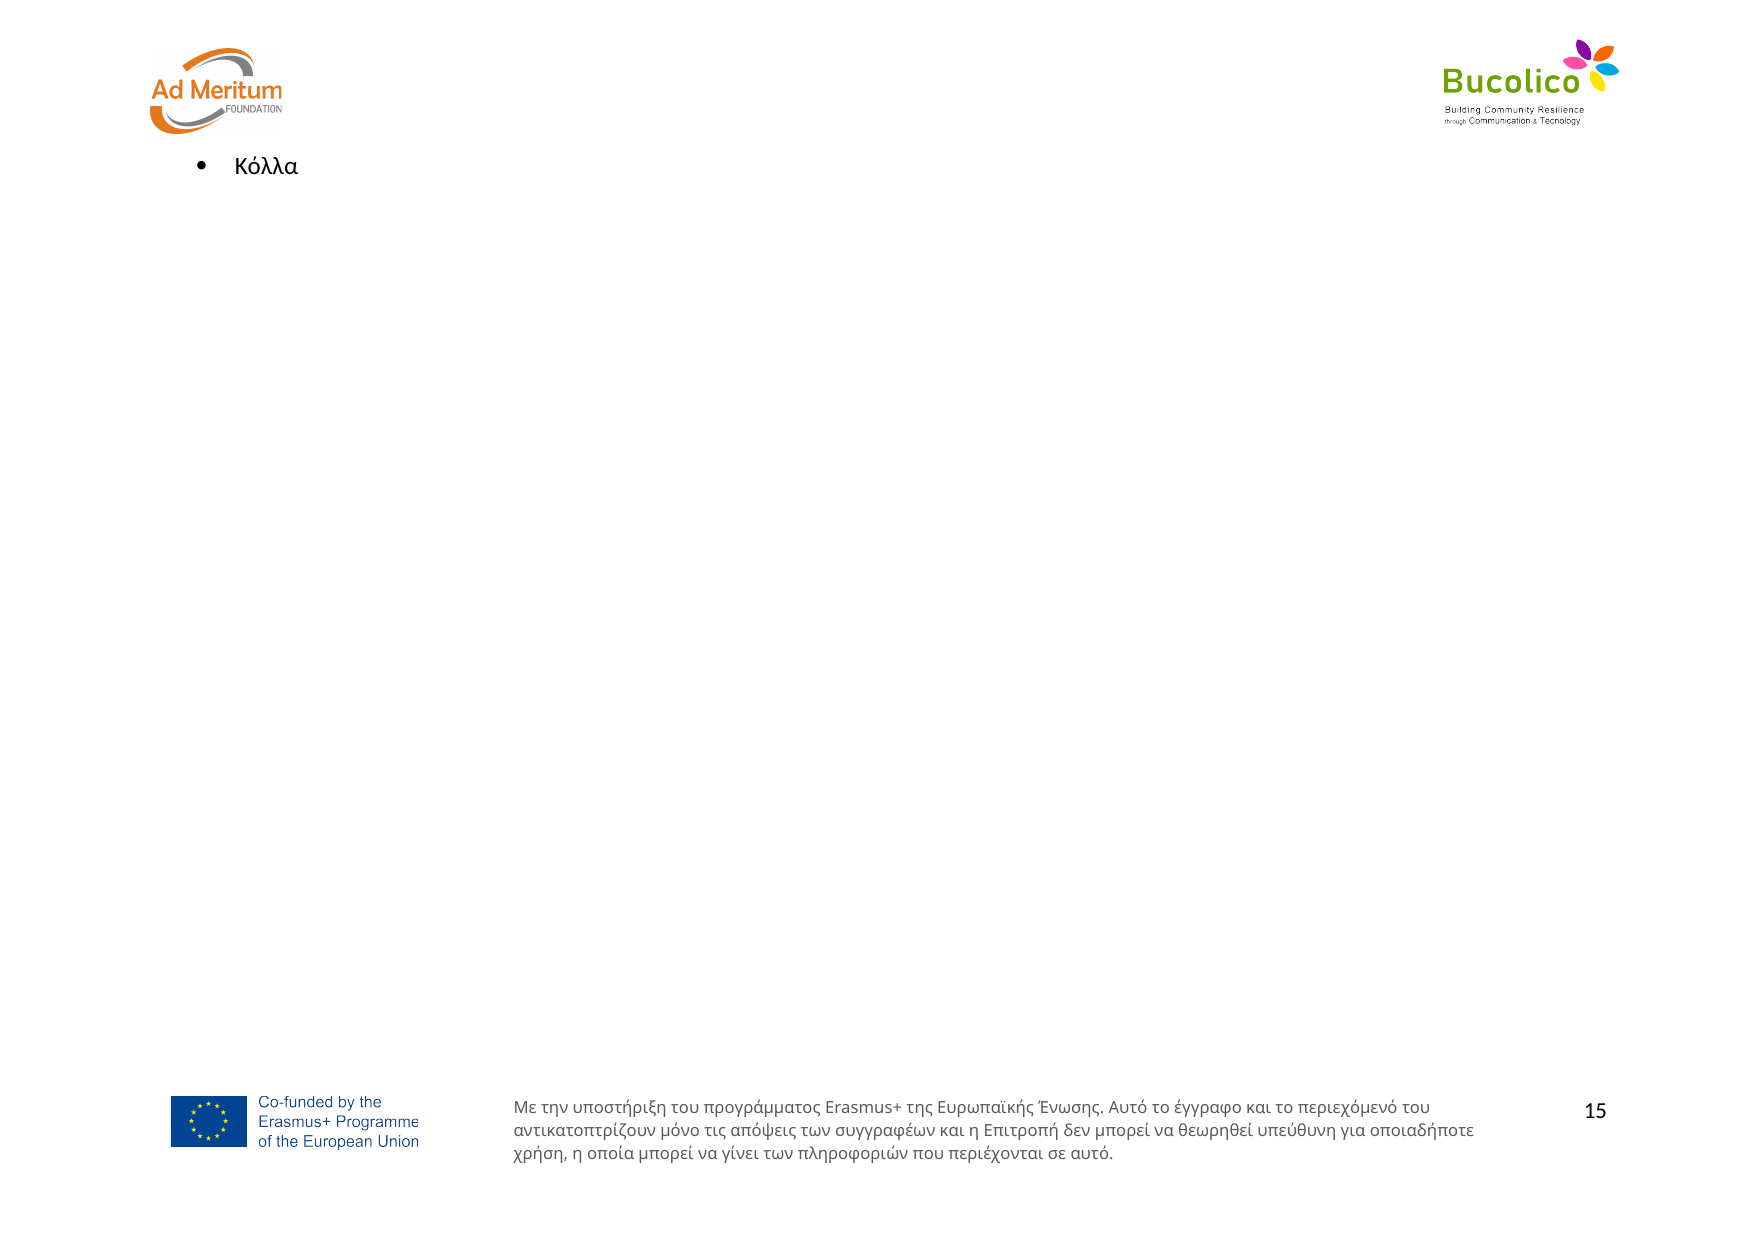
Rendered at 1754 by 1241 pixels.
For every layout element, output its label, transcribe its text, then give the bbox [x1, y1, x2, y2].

picture [150, 48, 282, 134]
picture [1434, 37, 1626, 134]
picture [170, 1096, 419, 1150]
list Κόλλα [197, 150, 1604, 181]
